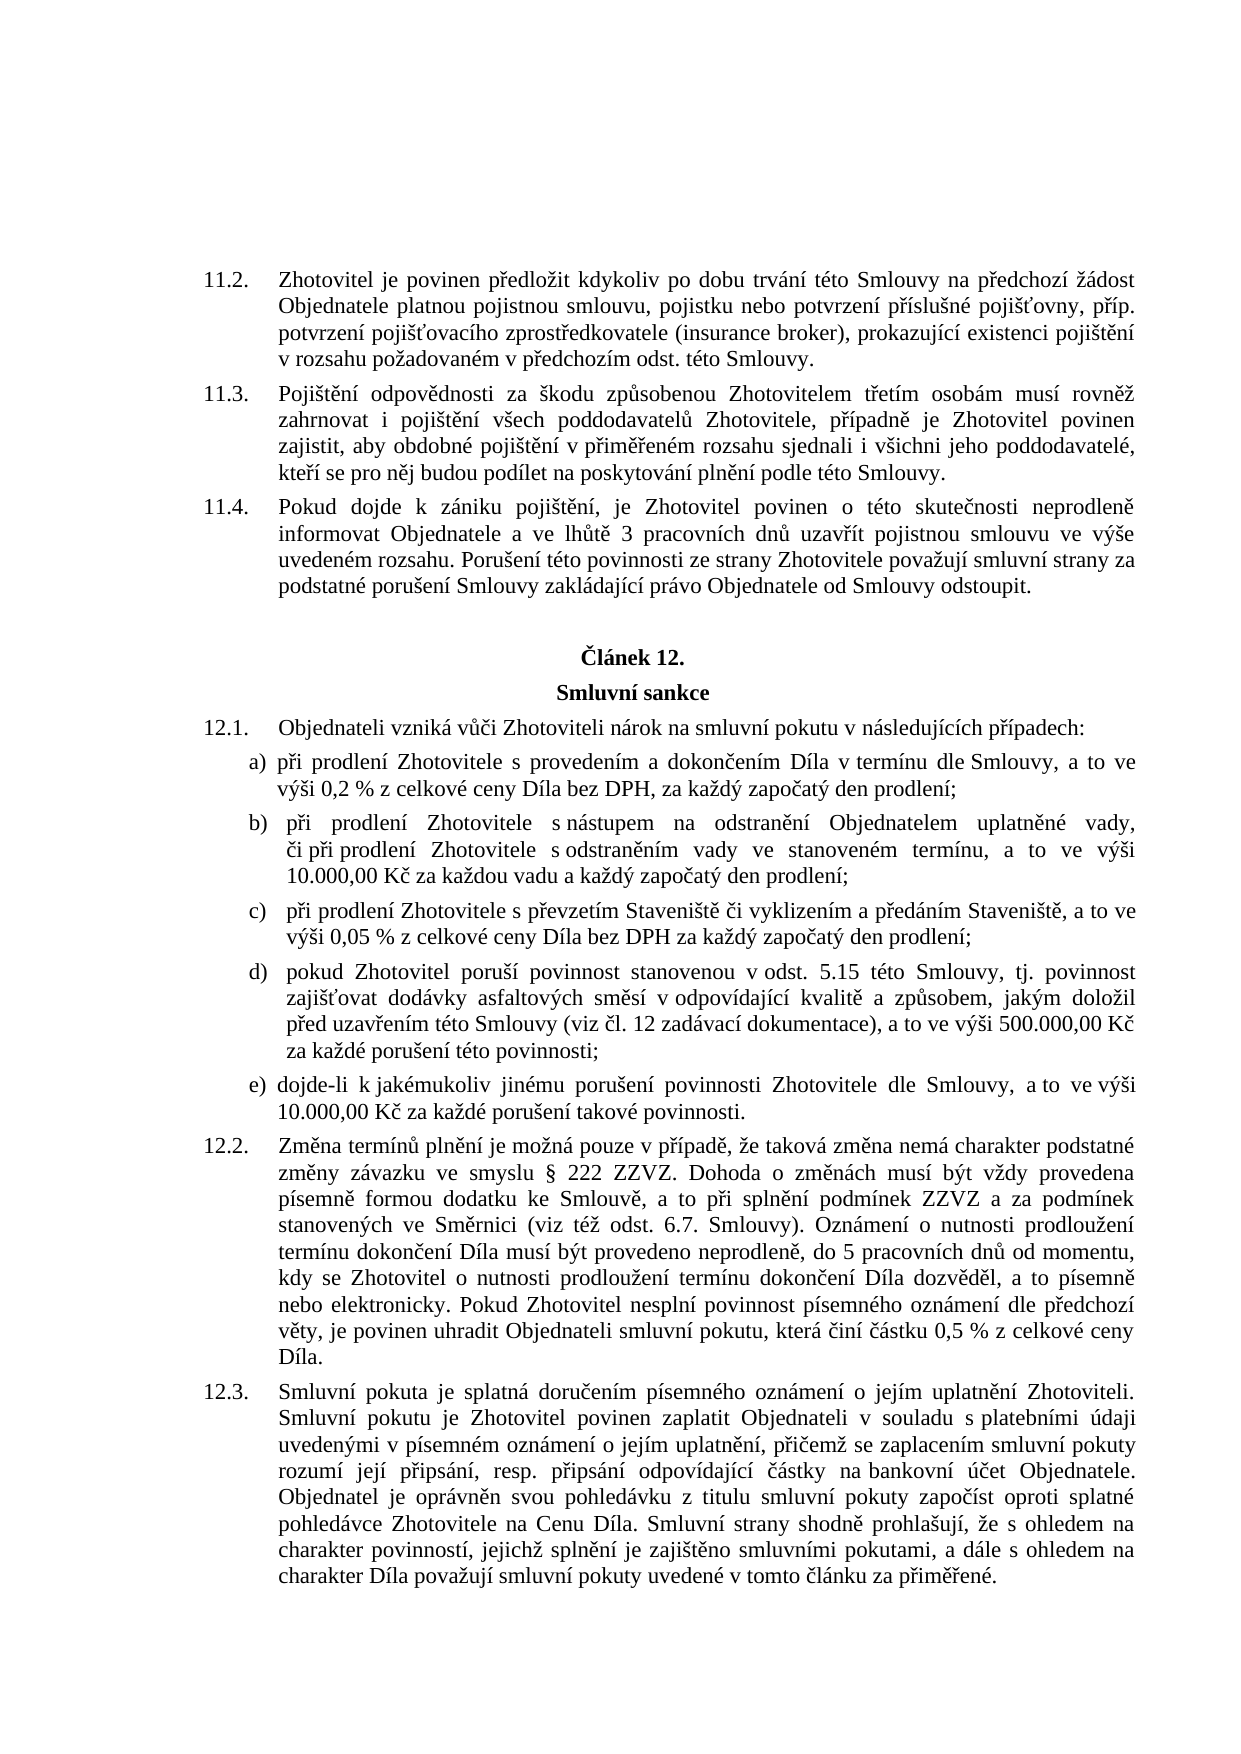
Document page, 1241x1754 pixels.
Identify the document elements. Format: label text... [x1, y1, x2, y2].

text Zhotovitel je povinen předložit kdykoliv po dobu trvání této Smlouvy na předchozí žádost Objednatele platnou pojistnou smlouvu, pojistku nebo potvrzení příslušné pojišťovny, příp. potvrzení pojišťovacího zprostředkovatele (insurance broker), prokazující existenci pojištění v rozsahu požadovaném v předchozím odst. této Smlouvy. [203, 266, 1136, 371]
list pokud Zhotovitel poruší povinnost stanovenou v odst. 5.22 této Smlouvy, tj. povinnost zajišťovat dodávky asfaltových směsí v odpovídající kvalitě a způsobem, jakým doložil před uzavřením této Smlouvy (viz čl. 12 zadávací dokumentace), a to ve výši 500.000,00 Kč za každé porušení této povinnosti; [248, 958, 1136, 1063]
list Objednateli vzniká vůči Zhotoviteli nárok na smluvní pokutu v následujících případech: [203, 713, 1136, 740]
list při prodlení Zhotovitele s nástupem na odstranění Objednatelem uplatněné vady, či při prodlení Zhotovitele s odstraněním vady ve stanoveném termínu, a to ve výši 10.000,00 Kč za každou vadu a každý započatý den prodlení; [248, 809, 1136, 888]
text Změna termínů plnění je možná pouze v případě, že taková změna nemá charakter podstatné změny závazku ve smyslu § 222 ZZVZ. Dohoda o změnách musí být vždy provedena písemně formou dodatku ke Smlouvě, a to při splnění podmínek ZZVZ a za podmínek stanovených ve Směrnici (viz též odst. 6.7. Smlouvy). Oznámení o nutnosti prodloužení termínu dokončení Díla musí být provedeno neprodleně, do 5 pracovních dnů od momentu, kdy se Zhotovitel o nutnosti prodloužení termínu dokončení Díla dozvěděl, a to písemně nebo elektronicky. Pokud Zhotovitel nesplní povinnost písemného oznámení dle předchozí věty, je povinen uhradit Objednateli smluvní pokutu, která činí částku 0,5 % z celkové ceny Díla. [203, 1132, 1136, 1370]
list při prodlení Zhotovitele s provedením a dokončením Díla v termínu dle Smlouvy, a to ve výši 0,2 % z celkové ceny Díla bez DPH, za každý započatý den prodlení; [248, 748, 1136, 801]
list při prodlení Zhotovitele s převzetím Staveniště či vyklizením a předáním Staveniště, a to ve výši 0,05 % z celkové ceny Díla bez DPH za každý započatý den prodlení; [248, 897, 1136, 949]
text Smluvní sankce [129, 679, 1136, 705]
text Smluvní pokuta je splatná doručením písemného oznámení o jejím uplatnění Zhotoviteli. Smluvní pokutu je Zhotovitel povinen zaplatit Objednateli v souladu s platebními údaji uvedenými v písemném oznámení o jejím uplatnění, přičemž se zaplacením smluvní pokuty rozumí její připsání, resp. připsání odpovídající částky na bankovní účet Objednatele. Objednatel je oprávněn svou pohledávku z titulu smluvní pokuty započíst oproti splatné pohledávce Zhotovitele na Cenu Díla. Smluvní strany shodně prohlašují, že s ohledem na charakter povinností, jejichž splnění je zajištěno smluvními pokutami, a dále s ohledem na charakter Díla považují smluvní pokuty uvedené v tomto článku za přiměřené. [203, 1378, 1136, 1589]
text Pokud dojde k zániku pojištění, je Zhotovitel povinen o této skutečnosti neprodleně informovat Objednatele a ve lhůtě 3 pracovních dnů uzavřít pojistnou smlouvu ve výše uvedeném rozsahu. Porušení této povinnosti ze strany Zhotovitele považují smluvní strany za podstatné porušení Smlouvy zakládající právo Objednatele od Smlouvy odstoupit. [203, 493, 1136, 599]
text Pojištění odpovědnosti za škodu způsobenou Zhotovitelem třetím osobám musí rovněž zahrnovat i pojištění všech poddodavatelů Zhotovitele, případně je Zhotovitel povinen zajistit, aby obdobné pojištění v přiměřeném rozsahu sjednali i všichni jeho poddodavatelé, kteří se pro něj budou podílet na poskytování plnění podle této Smlouvy. [203, 379, 1136, 485]
list dojde-li k jakémukoliv jinému porušení povinnosti Zhotovitele dle Smlouvy, a to ve výši 10.000,00 Kč za každé porušení takové povinnosti. [248, 1071, 1136, 1124]
